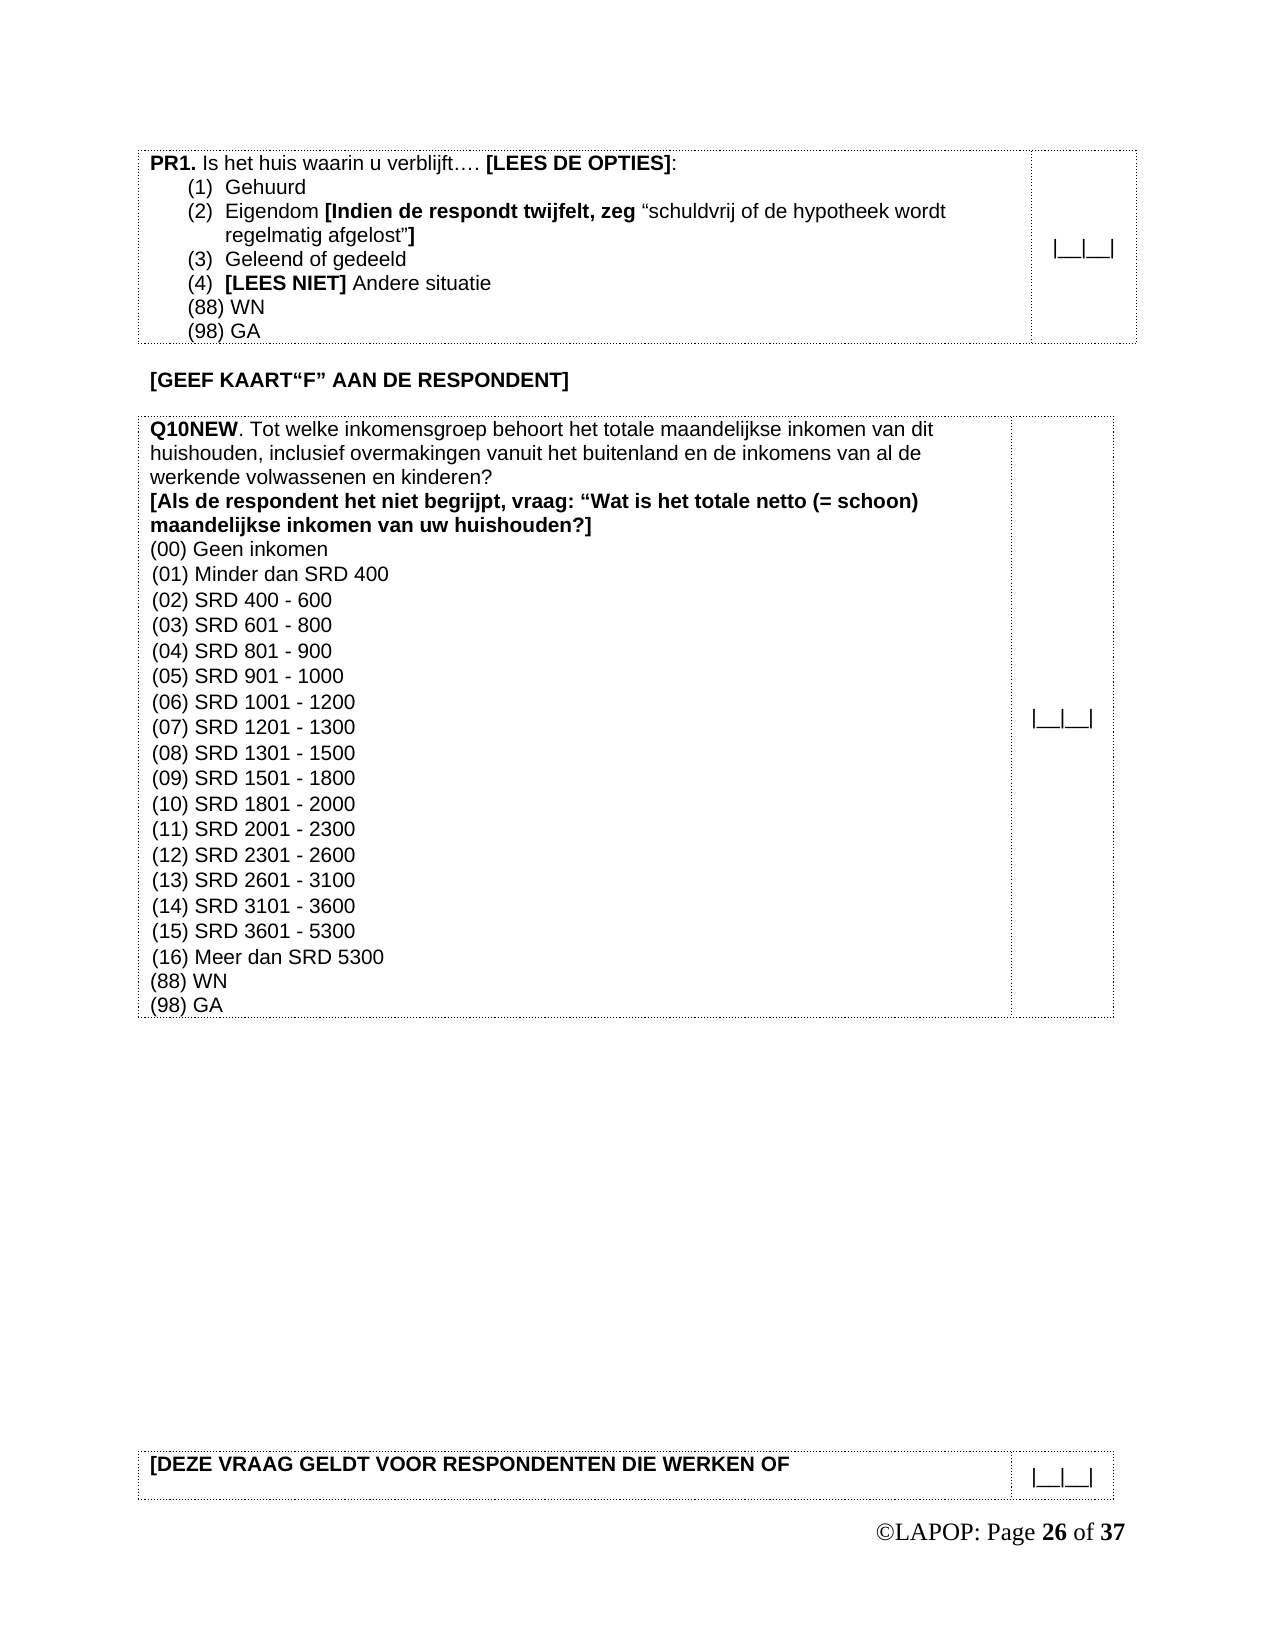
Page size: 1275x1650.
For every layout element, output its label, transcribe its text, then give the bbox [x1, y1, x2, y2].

table_header Q10NEW. Tot welke inkomensgroep behoort het totale maandelijkse inkomen van dit huishouden, inclusief overmakingen vanuit het buitenland en de inkomens van al de werkende volwassenen en kinderen? [Als de respondent het niet begrijpt, vraag: “Wat is het totale netto (= schoon) maandelijkse inkomen van uw huishouden?] (00) Geen inkomen (88) WN (98) GA [139, 416, 1011, 1017]
text [GEEF KAART“F” AAN DE RESPONDENT] [150, 368, 1125, 392]
table_header PR1. Is het huis waarin u verblijft…. [LEES DE OPTIES]: Gehuurd Eigendom [Indien de respondt twijfelt, zeg “schuldvrij of de hypotheek wordt regelmatig afgelost”] Geleend of gedeeld [LEES NIET] Andere situatie (88) WN (98) GA [139, 150, 1031, 343]
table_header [139, 1451, 1011, 1499]
table_header |__|__| [1031, 150, 1136, 343]
table_header |__|__| [1011, 416, 1114, 1017]
table_header |__|__| [1011, 1451, 1114, 1499]
